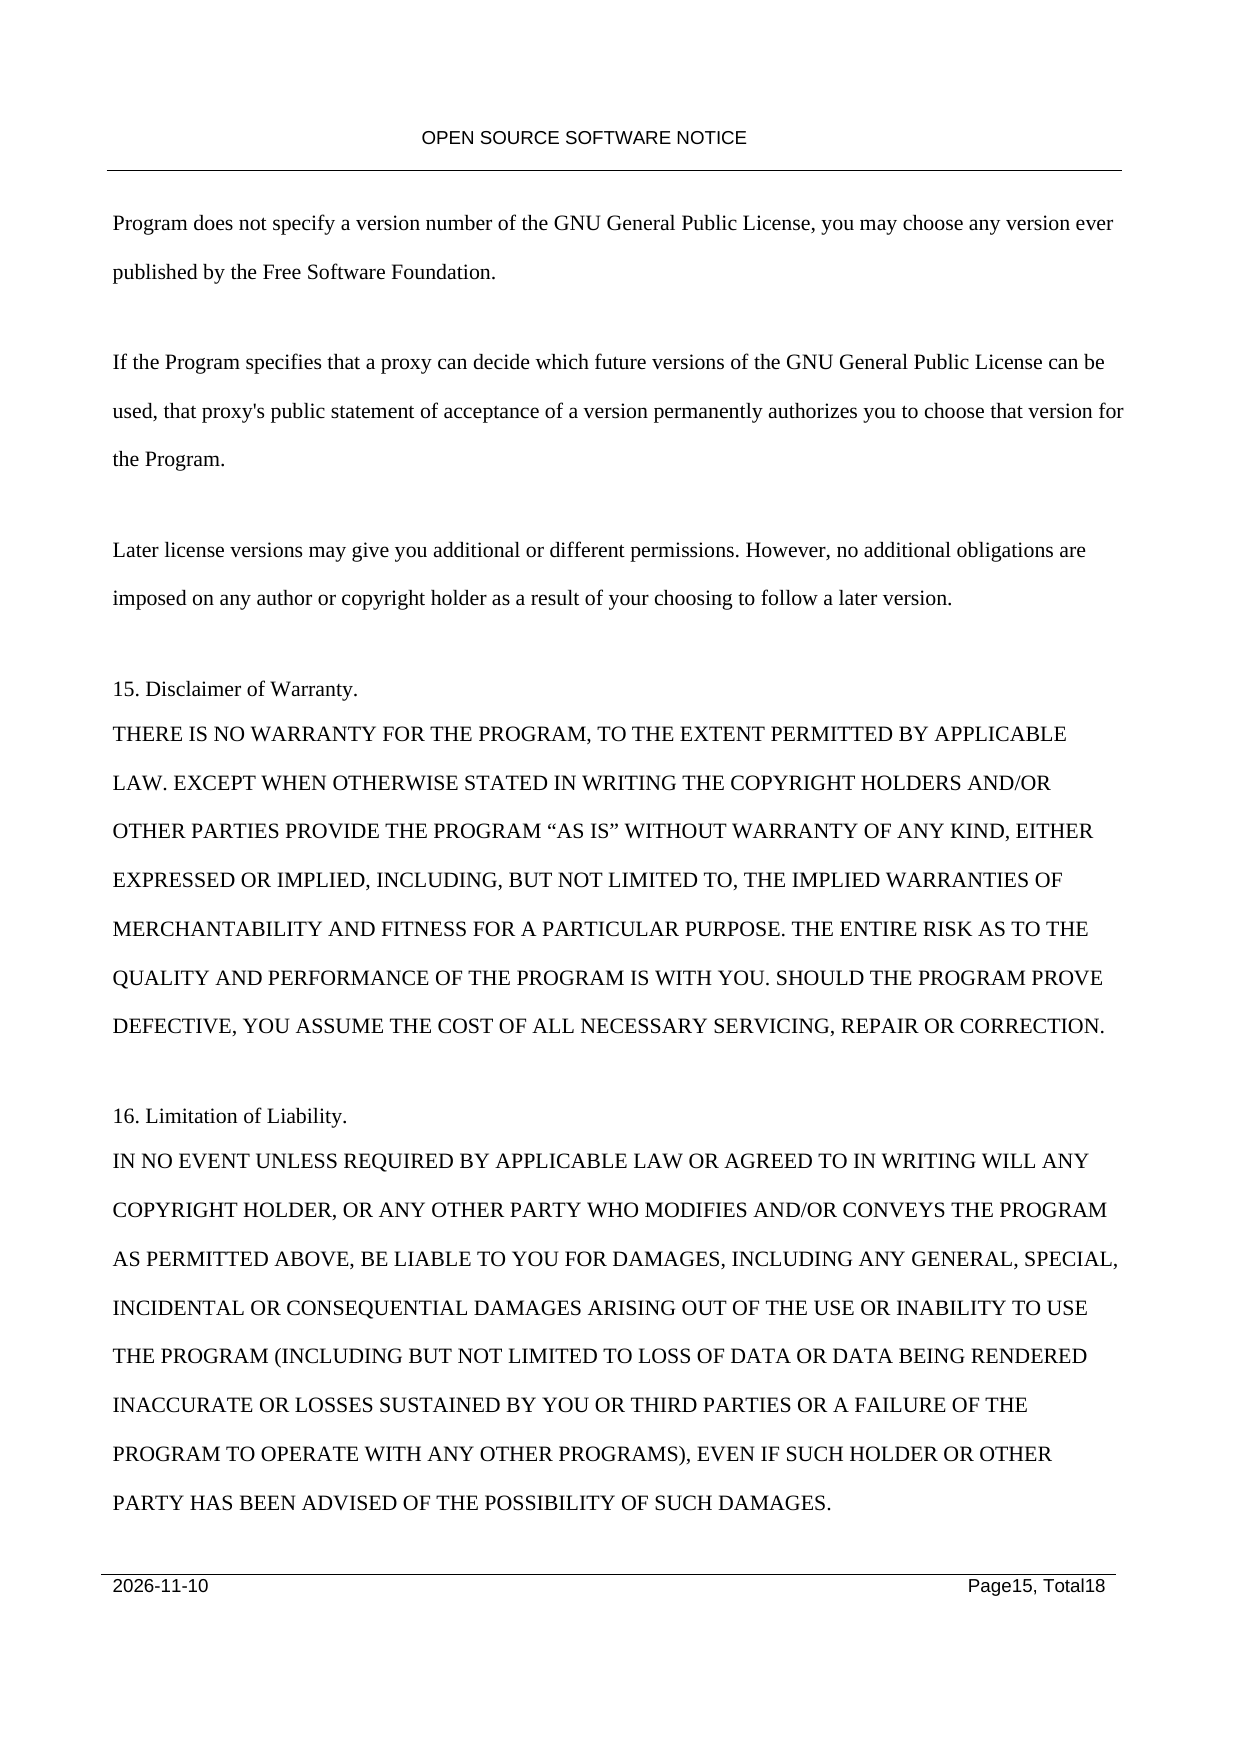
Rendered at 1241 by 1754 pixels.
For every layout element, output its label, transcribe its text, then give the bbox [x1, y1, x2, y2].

text IN NO EVENT UNLESS REQUIRED BY APPLICABLE LAW OR AGREED TO IN WRITING WILL ANY COPYRIGHT HOLDER, OR ANY OTHER PARTY WHO MODIFIES AND/OR CONVEYS THE PROGRAM AS PERMITTED ABOVE, BE LIABLE TO YOU FOR DAMAGES, INCLUDING ANY GENERAL, SPECIAL, INCIDENTAL OR CONSEQUENTIAL DAMAGES ARISING OUT OF THE USE OR INABILITY TO USE THE PROGRAM (INCLUDING BUT NOT LIMITED TO LOSS OF DATA OR DATA BEING RENDERED INACCURATE OR LOSSES SUSTAINED BY YOU OR THIRD PARTIES OR A FAILURE OF THE PROGRAM TO OPERATE WITH ANY OTHER PROGRAMS), EVEN IF SUCH HOLDER OR OTHER PARTY HAS BEEN ADVISED OF THE POSSIBILITY OF SUCH DAMAGES. [112, 1145, 1128, 1519]
text 16. Limitation of Liability. [112, 1100, 1128, 1132]
text If the Program specifies that a proxy can decide which future versions of the GNU General Public License can be used, that proxy's public statement of acceptance of a version permanently authorizes you to choose that version for the Program. [112, 345, 1128, 475]
text Later license versions may give you additional or different permissions. However, no additional obligations are imposed on any author or copyright holder as a result of your choosing to follow a later version. [112, 533, 1128, 614]
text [112, 206, 1128, 288]
text THERE IS NO WARRANTY FOR THE PROGRAM, TO THE EXTENT PERMITTED BY APPLICABLE LAW. EXCEPT WHEN OTHERWISE STATED IN WRITING THE COPYRIGHT HOLDERS AND/OR OTHER PARTIES PROVIDE THE PROGRAM “AS IS” WITHOUT WARRANTY OF ANY KIND, EITHER EXPRESSED OR IMPLIED, INCLUDING, BUT NOT LIMITED TO, THE IMPLIED WARRANTIES OF MERCHANTABILITY AND FITNESS FOR A PARTICULAR PURPOSE. THE ENTIRE RISK AS TO THE QUALITY AND PERFORMANCE OF THE PROGRAM IS WITH YOU. SHOULD THE PROGRAM PROVE DEFECTIVE, YOU ASSUME THE COST OF ALL NECESSARY SERVICING, REPAIR OR CORRECTION. [112, 717, 1128, 1042]
text 15. Disclaimer of Warranty. [112, 672, 1128, 704]
